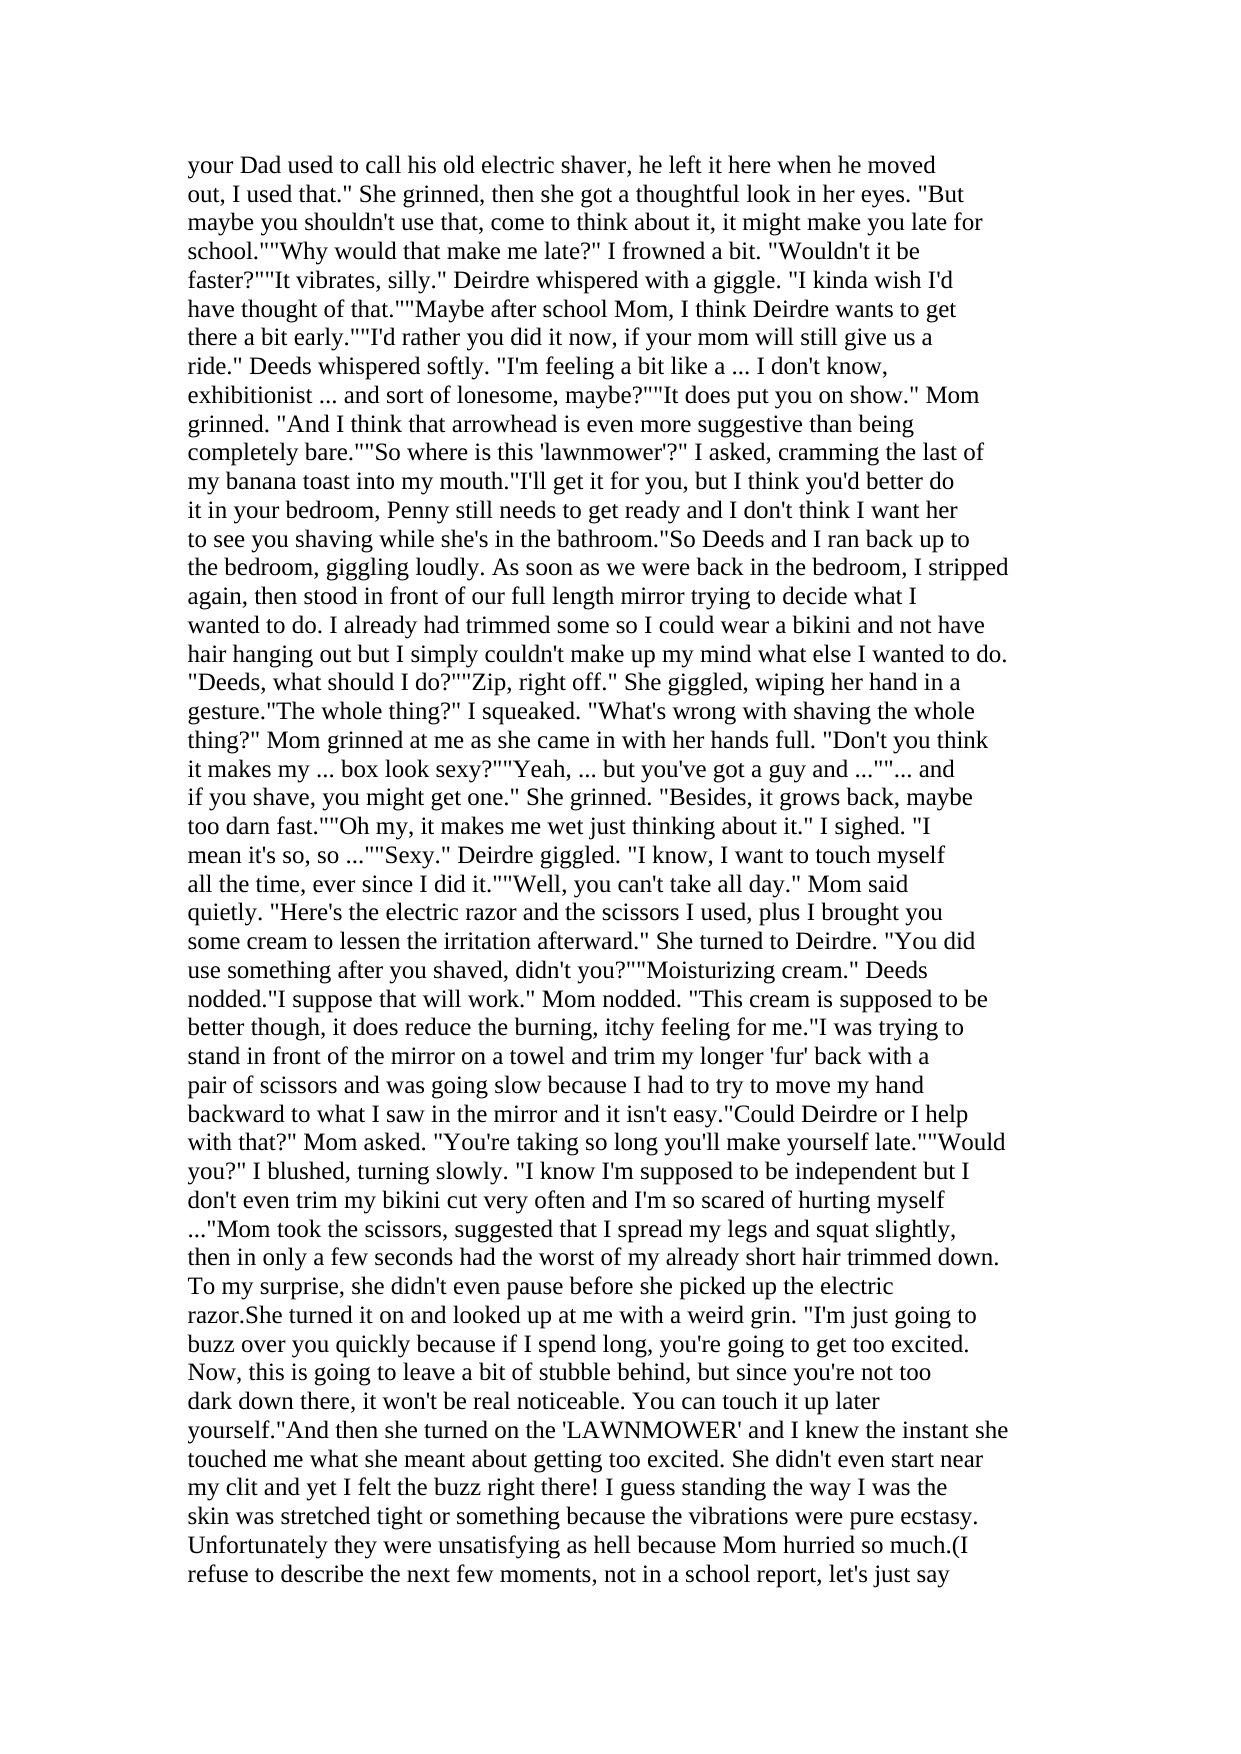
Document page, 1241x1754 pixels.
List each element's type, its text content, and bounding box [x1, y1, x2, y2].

text too darn fast.""Oh my, it makes me wet just thinking about it." I sighed. "I [187, 811, 1053, 840]
text thing?" Mom grinned at me as she came in with her hands full. "Don't you think [187, 725, 1053, 754]
text Unfortunately they were unsatisfying as hell because Mom hurried so much.(I [187, 1530, 1053, 1559]
text to see you shaving while she's in the bathroom."So Deeds and I ran back up to [187, 524, 1053, 552]
text ..."Mom took the scissors, suggested that I spread my legs and squat slightly, [187, 1214, 1053, 1242]
text skin was stretched tight or something because the vibrations were pure ecstasy. [187, 1501, 1053, 1530]
text completely bare.""So where is this 'lawnmower'?" I asked, cramming the last of [187, 437, 1053, 466]
text gesture."The whole thing?" I squeaked. "What's wrong with shaving the whole [187, 696, 1053, 725]
text mean it's so, so ...""Sexy." Deirdre giggled. "I know, I want to touch myself [187, 840, 1053, 869]
text the bedroom, giggling loudly. As soon as we were back in the bedroom, I stripped [187, 552, 1053, 581]
text your Dad used to call his old electric shaver, he left it here when he moved [187, 150, 1053, 179]
text backward to what I saw in the mirror and it isn't easy."Could Deirdre or I help [187, 1099, 1053, 1127]
text it in your bedroom, Penny still needs to get ready and I don't think I want her [187, 495, 1053, 524]
text then in only a few seconds had the worst of my already short hair trimmed down. [187, 1242, 1053, 1271]
text ride." Deeds whispered softly. "I'm feeling a bit like a ... I don't know, [187, 351, 1053, 380]
text razor.She turned it on and looked up at me with a weird grin. "I'm just going to [187, 1300, 1053, 1329]
text yourself."And then she turned on the 'LAWNMOWER' and I knew the instant she [187, 1415, 1053, 1444]
text stand in front of the mirror on a towel and trim my longer 'fur' back with a [187, 1041, 1053, 1070]
text my banana toast into my mouth."I'll get it for you, but I think you'd better do [187, 466, 1053, 495]
text with that?" Mom asked. "You're taking so long you'll make yourself late.""Would [187, 1127, 1053, 1156]
text school.""Why would that make me late?" I frowned a bit. "Wouldn't it be [187, 236, 1053, 265]
text dark down there, it won't be real noticeable. You can touch it up later [187, 1386, 1053, 1415]
text pair of scissors and was going slow because I had to try to move my hand [187, 1070, 1053, 1099]
text better though, it does reduce the burning, itchy feeling for me."I was trying to [187, 1012, 1053, 1041]
text "Deeds, what should I do?""Zip, right off." She giggled, wiping her hand in a [187, 667, 1053, 696]
text there a bit early.""I'd rather you did it now, if your mom will still give us a [187, 322, 1053, 351]
text Now, this is going to leave a bit of stubble behind, but since you're not too [187, 1357, 1053, 1386]
text hair hanging out but I simply couldn't make up my mind what else I wanted to do. [187, 639, 1053, 667]
text nodded."I suppose that will work." Mom nodded. "This cream is supposed to be [187, 984, 1053, 1012]
text again, then stood in front of our full length mirror trying to decide what I [187, 581, 1053, 610]
text have thought of that.""Maybe after school Mom, I think Deirdre wants to get [187, 294, 1053, 322]
text out, I used that." She grinned, then she got a thoughtful look in her eyes. "But [187, 179, 1053, 207]
text all the time, ever since I did it.""Well, you can't take all day." Mom said [187, 869, 1053, 897]
text maybe you shouldn't use that, come to think about it, it might make you late for [187, 207, 1053, 236]
text if you shave, you might get one." She grinned. "Besides, it grows back, maybe [187, 782, 1053, 811]
text don't even trim my bikini cut very often and I'm so scared of hurting myself [187, 1185, 1053, 1214]
text it makes my ... box look sexy?""Yeah, ... but you've got a guy and ...""... and [187, 754, 1053, 782]
text you?" I blushed, turning slowly. "I know I'm supposed to be independent but I [187, 1156, 1053, 1185]
text touched me what she meant about getting too excited. She didn't even start near [187, 1444, 1053, 1472]
text exhibitionist ... and sort of lonesome, maybe?""It does put you on show." Mom [187, 380, 1053, 409]
text use something after you shaved, didn't you?""Moisturizing cream." Deeds [187, 955, 1053, 984]
text To my surprise, she didn't even pause before she picked up the electric [187, 1271, 1053, 1300]
text buzz over you quickly because if I spend long, you're going to get too excited. [187, 1329, 1053, 1357]
text some cream to lessen the irritation afterward." She turned to Deirdre. "You did [187, 926, 1053, 955]
text grinned. "And I think that arrowhead is even more suggestive than being [187, 409, 1053, 437]
text faster?""It vibrates, silly." Deirdre whispered with a giggle. "I kinda wish I'd [187, 265, 1053, 294]
text my clit and yet I felt the buzz right there! I guess standing the way I was the [187, 1472, 1053, 1501]
text quietly. "Here's the electric razor and the scissors I used, plus I brought you [187, 897, 1053, 926]
text refuse to describe the next few moments, not in a school report, let's just say [187, 1559, 1053, 1587]
text wanted to do. I already had trimmed some so I could wear a bikini and not have [187, 610, 1053, 639]
